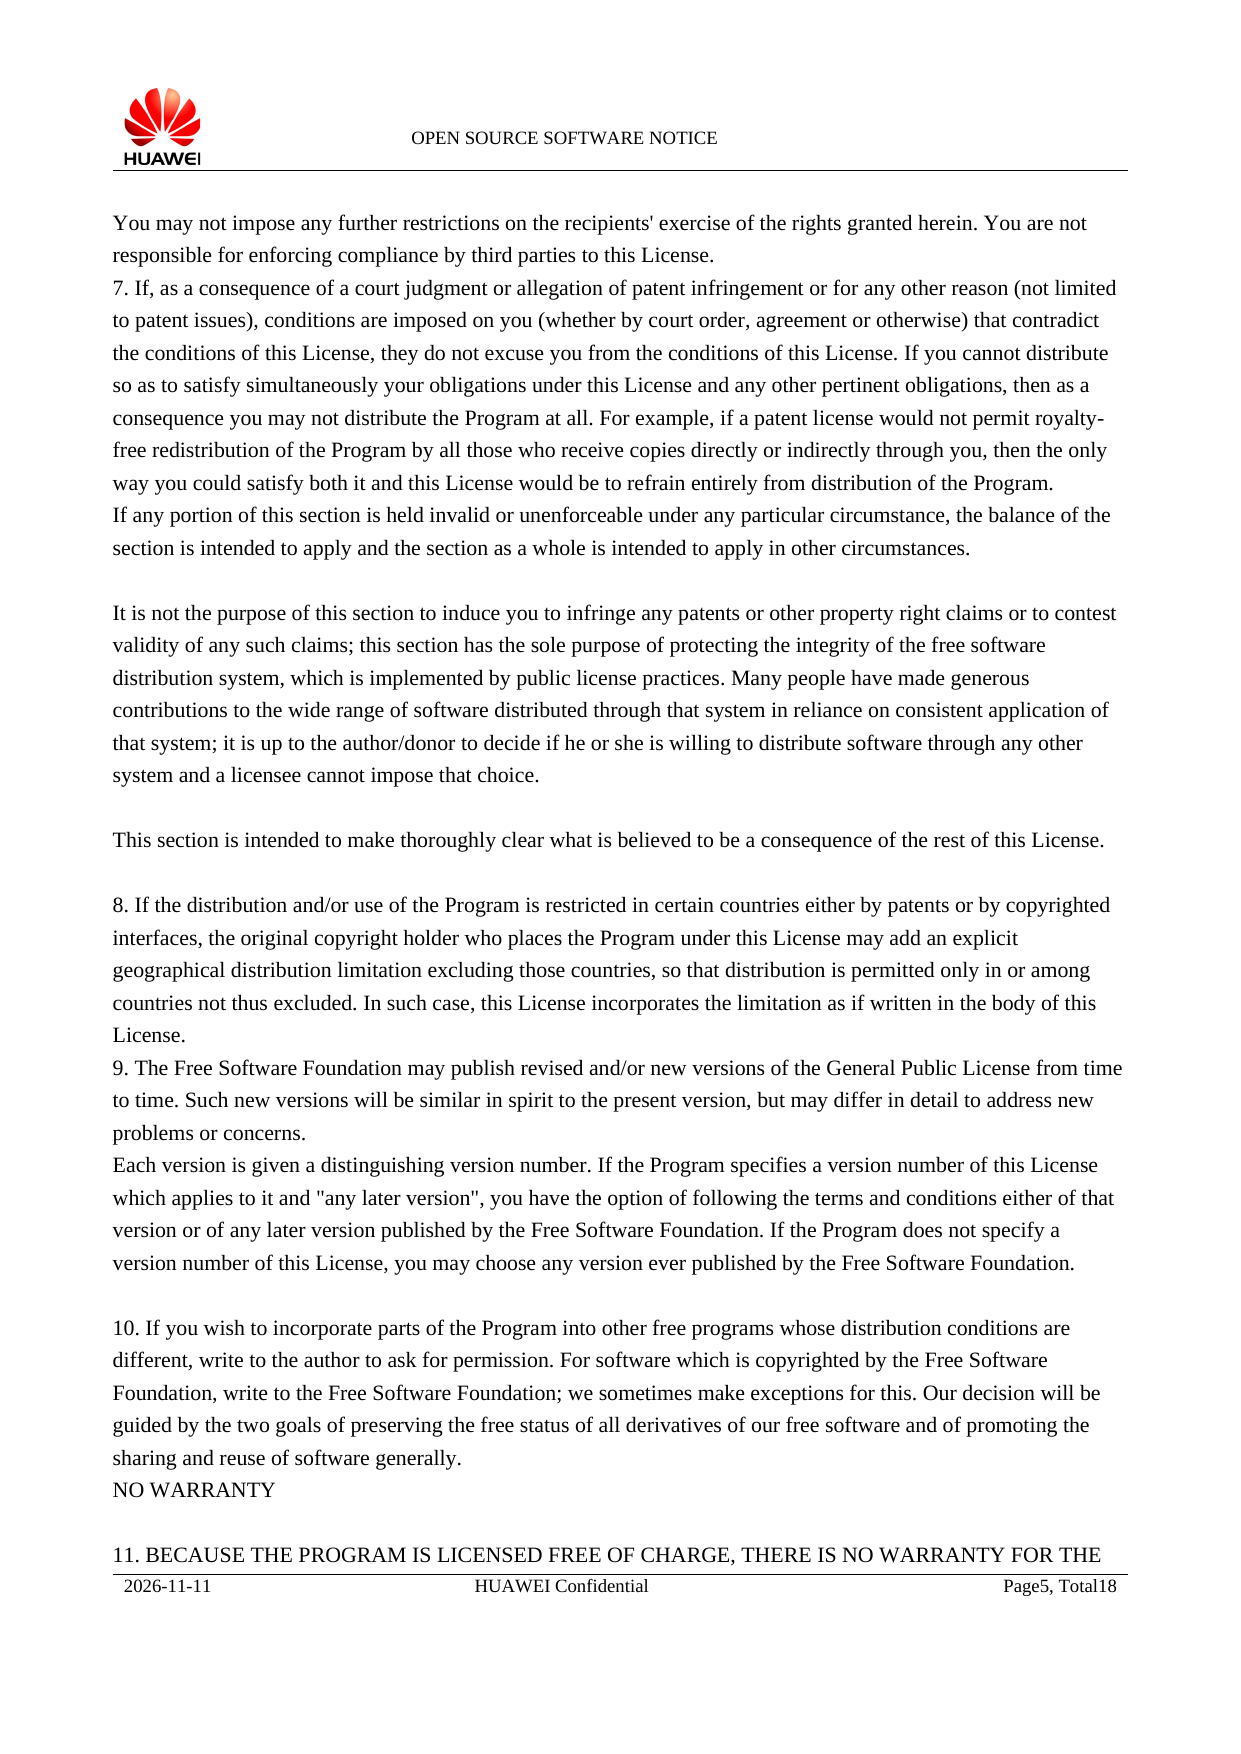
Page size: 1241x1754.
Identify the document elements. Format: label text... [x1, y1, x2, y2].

picture [124, 88, 201, 165]
